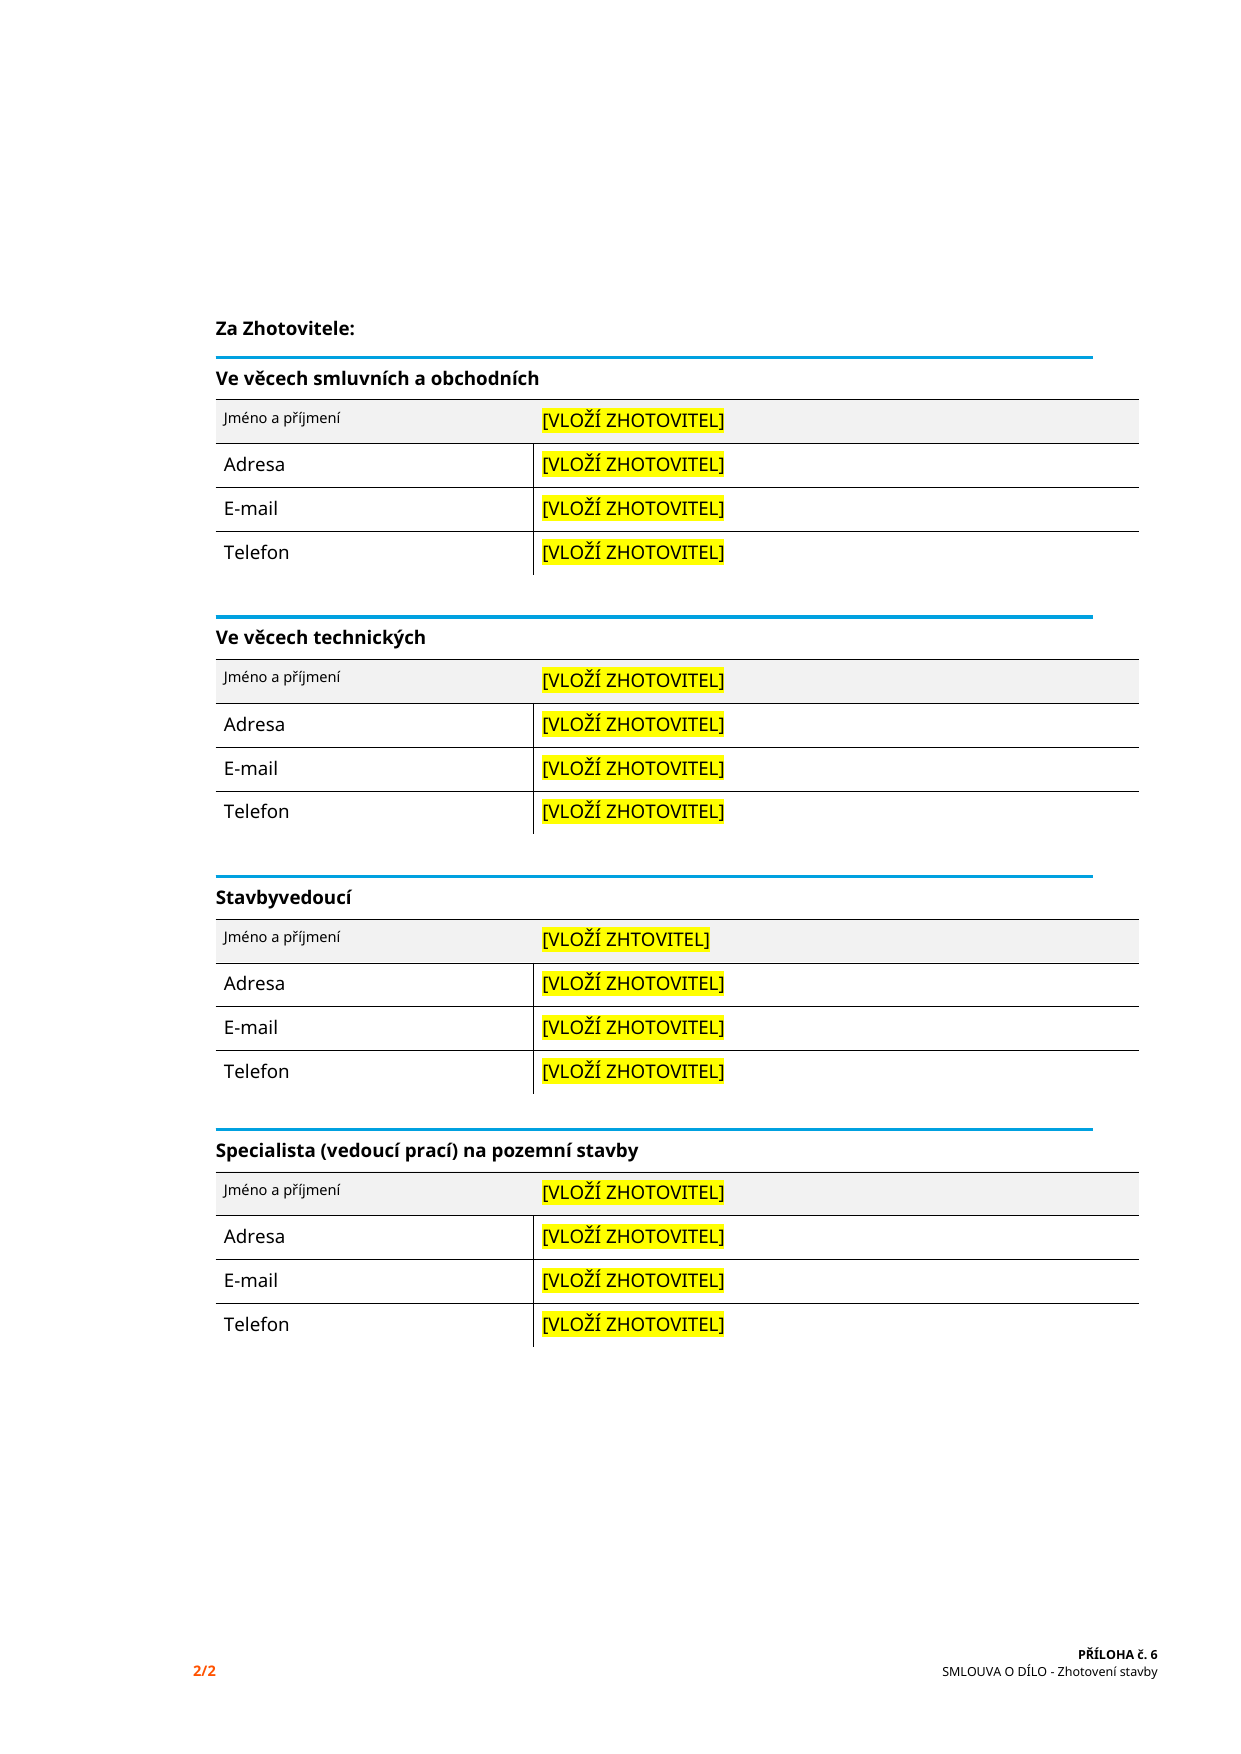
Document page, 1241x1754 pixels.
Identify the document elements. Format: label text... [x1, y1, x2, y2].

text Specialista (vedoucí prací) na pozemní stavby [216, 1131, 1093, 1163]
table_header [VLOŽÍ ZHOTOVITEL] [534, 660, 1139, 703]
text Ve věcech technických [216, 619, 1093, 650]
table_header Jméno a příjmení [216, 1173, 534, 1215]
table_cell [VLOŽÍ ZHOTOVITEL] [534, 532, 1139, 575]
table_cell Telefon [216, 792, 533, 834]
text Stavbyvedoucí [216, 878, 1093, 910]
table_cell Telefon [216, 1304, 533, 1347]
text Za Zhotovitele: [216, 315, 1093, 341]
table_cell Adresa [216, 964, 533, 1006]
table_header [VLOŽÍ ZHOTOVITEL] [534, 400, 1139, 443]
table_cell [VLOŽÍ ZHOTOVITEL] [534, 1260, 1139, 1303]
table_cell E-mail [216, 748, 533, 791]
table_cell [VLOŽÍ ZHOTOVITEL] [534, 964, 1139, 1006]
table_cell Adresa [216, 1216, 533, 1259]
table_header [VLOŽÍ ZHOTOVITEL] [534, 1173, 1139, 1215]
table_cell [VLOŽÍ ZHOTOVITEL] [534, 444, 1139, 487]
table_cell [VLOŽÍ ZHOTOVITEL] [534, 1007, 1139, 1050]
table_cell E-mail [216, 1007, 533, 1050]
table_cell [VLOŽÍ ZHOTOVITEL] [534, 1304, 1139, 1347]
table_cell E-mail [216, 1260, 533, 1303]
table_cell Telefon [216, 532, 533, 575]
table_header Jméno a příjmení [216, 660, 534, 703]
table_header Jméno a příjmení [216, 920, 534, 962]
table_cell [VLOŽÍ ZHOTOVITEL] [534, 748, 1139, 791]
text Ve věcech smluvních a obchodních [216, 359, 1093, 391]
table_header Jméno a příjmení [216, 400, 534, 443]
table_cell [VLOŽÍ ZHOTOVITEL] [534, 488, 1139, 531]
table_cell Adresa [216, 444, 533, 487]
table_cell [VLOŽÍ ZHOTOVITEL] [534, 792, 1139, 834]
table_cell Telefon [216, 1051, 533, 1094]
table_cell Adresa [216, 704, 533, 747]
table_header [VLOŽÍ ZHTOVITEL] [534, 920, 1139, 962]
table_cell [VLOŽÍ ZHOTOVITEL] [534, 1216, 1139, 1259]
table_cell E-mail [216, 488, 533, 531]
table_cell [VLOŽÍ ZHOTOVITEL] [534, 704, 1139, 747]
table_cell [VLOŽÍ ZHOTOVITEL] [534, 1051, 1139, 1094]
